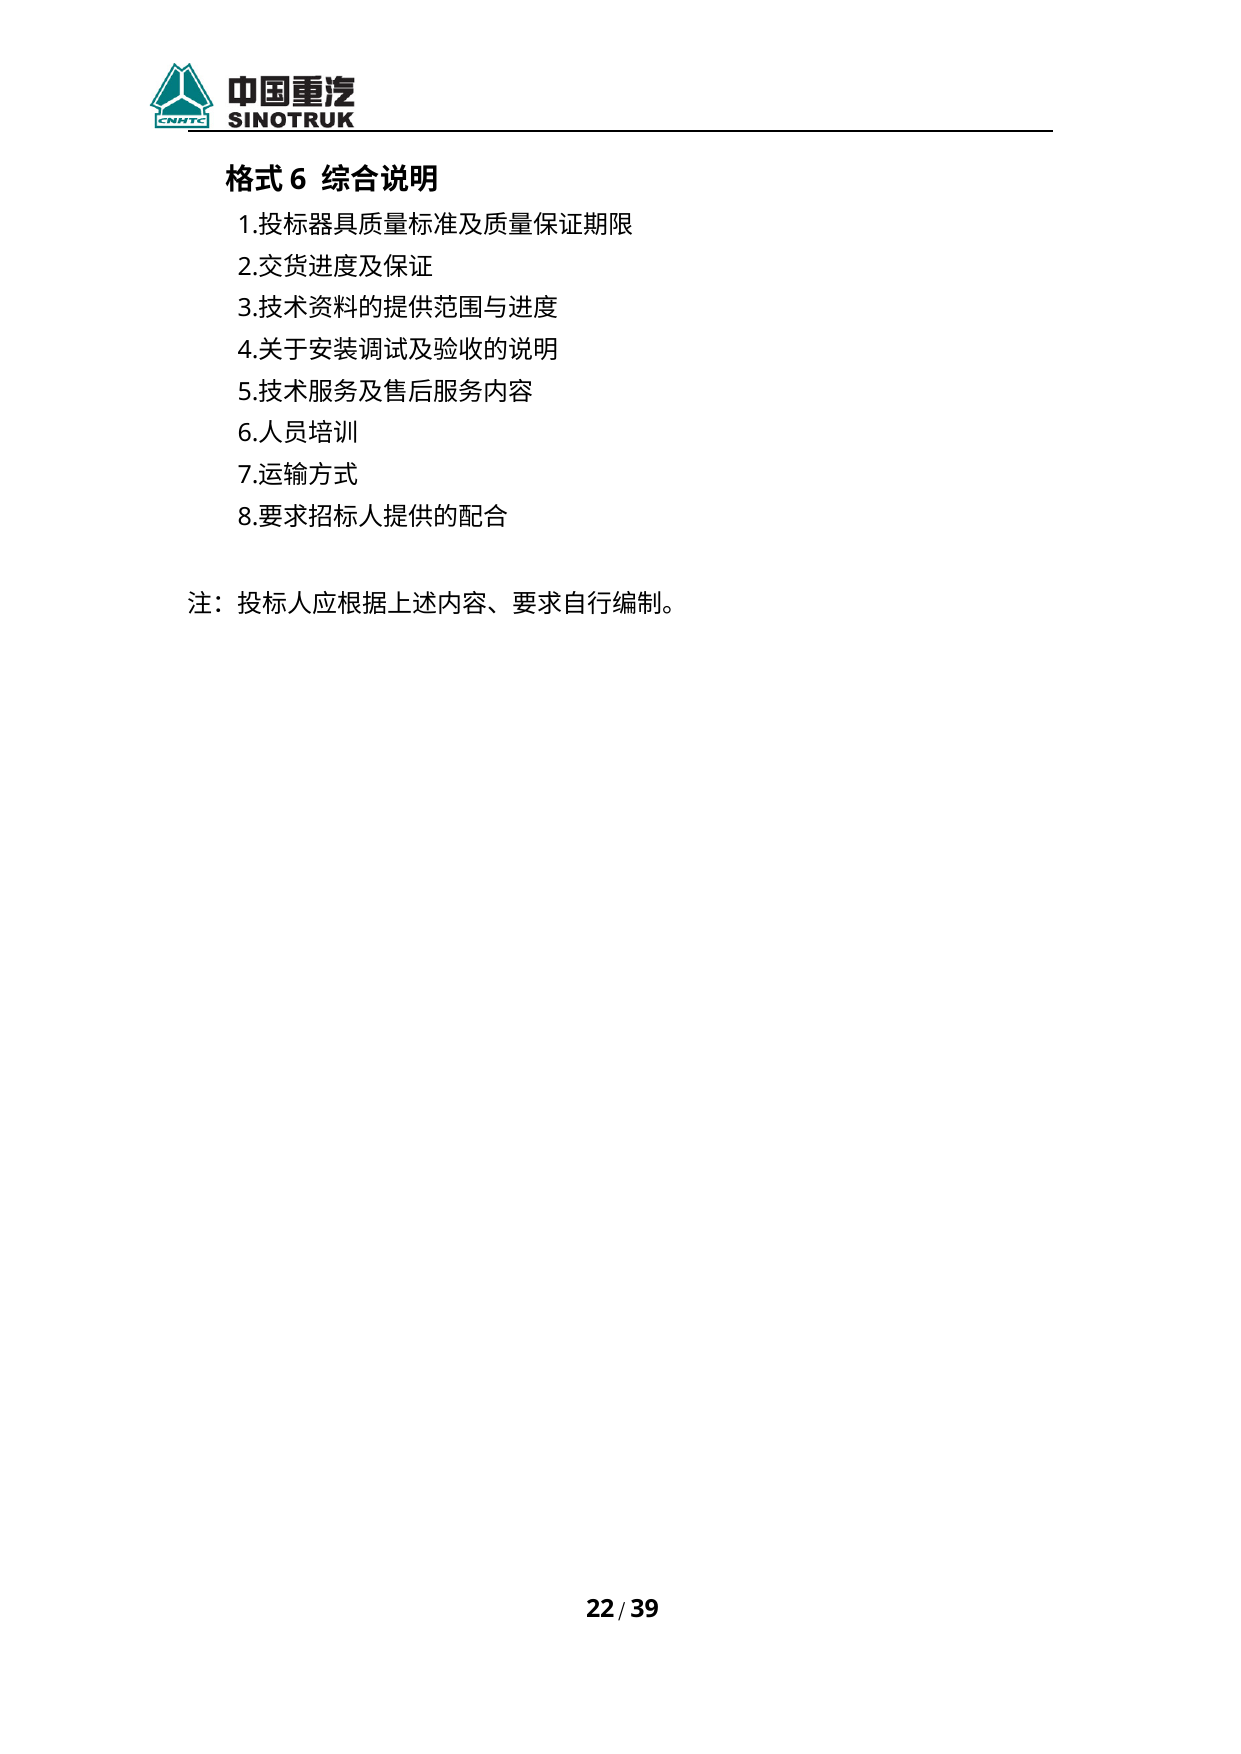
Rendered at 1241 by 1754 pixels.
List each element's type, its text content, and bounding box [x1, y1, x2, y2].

picture [149, 63, 356, 129]
text 6.人员培训 [187, 413, 1053, 449]
text 格式6 综合说明 [187, 156, 1053, 198]
text 7.运输方式 [187, 454, 1053, 491]
text 5.技术服务及售后服务内容 [187, 371, 1053, 407]
text 注：投标人应根据上述内容、要求自行编制。 [187, 583, 1053, 619]
text 2.交货进度及保证 [187, 246, 1053, 282]
text 1.投标器具质量标准及质量保证期限 [187, 204, 1053, 241]
text 4.关于安装调试及验收的说明 [187, 329, 1053, 366]
text 8.要求招标人提供的配合 [187, 496, 1053, 532]
text 3.技术资料的提供范围与进度 [187, 288, 1053, 324]
